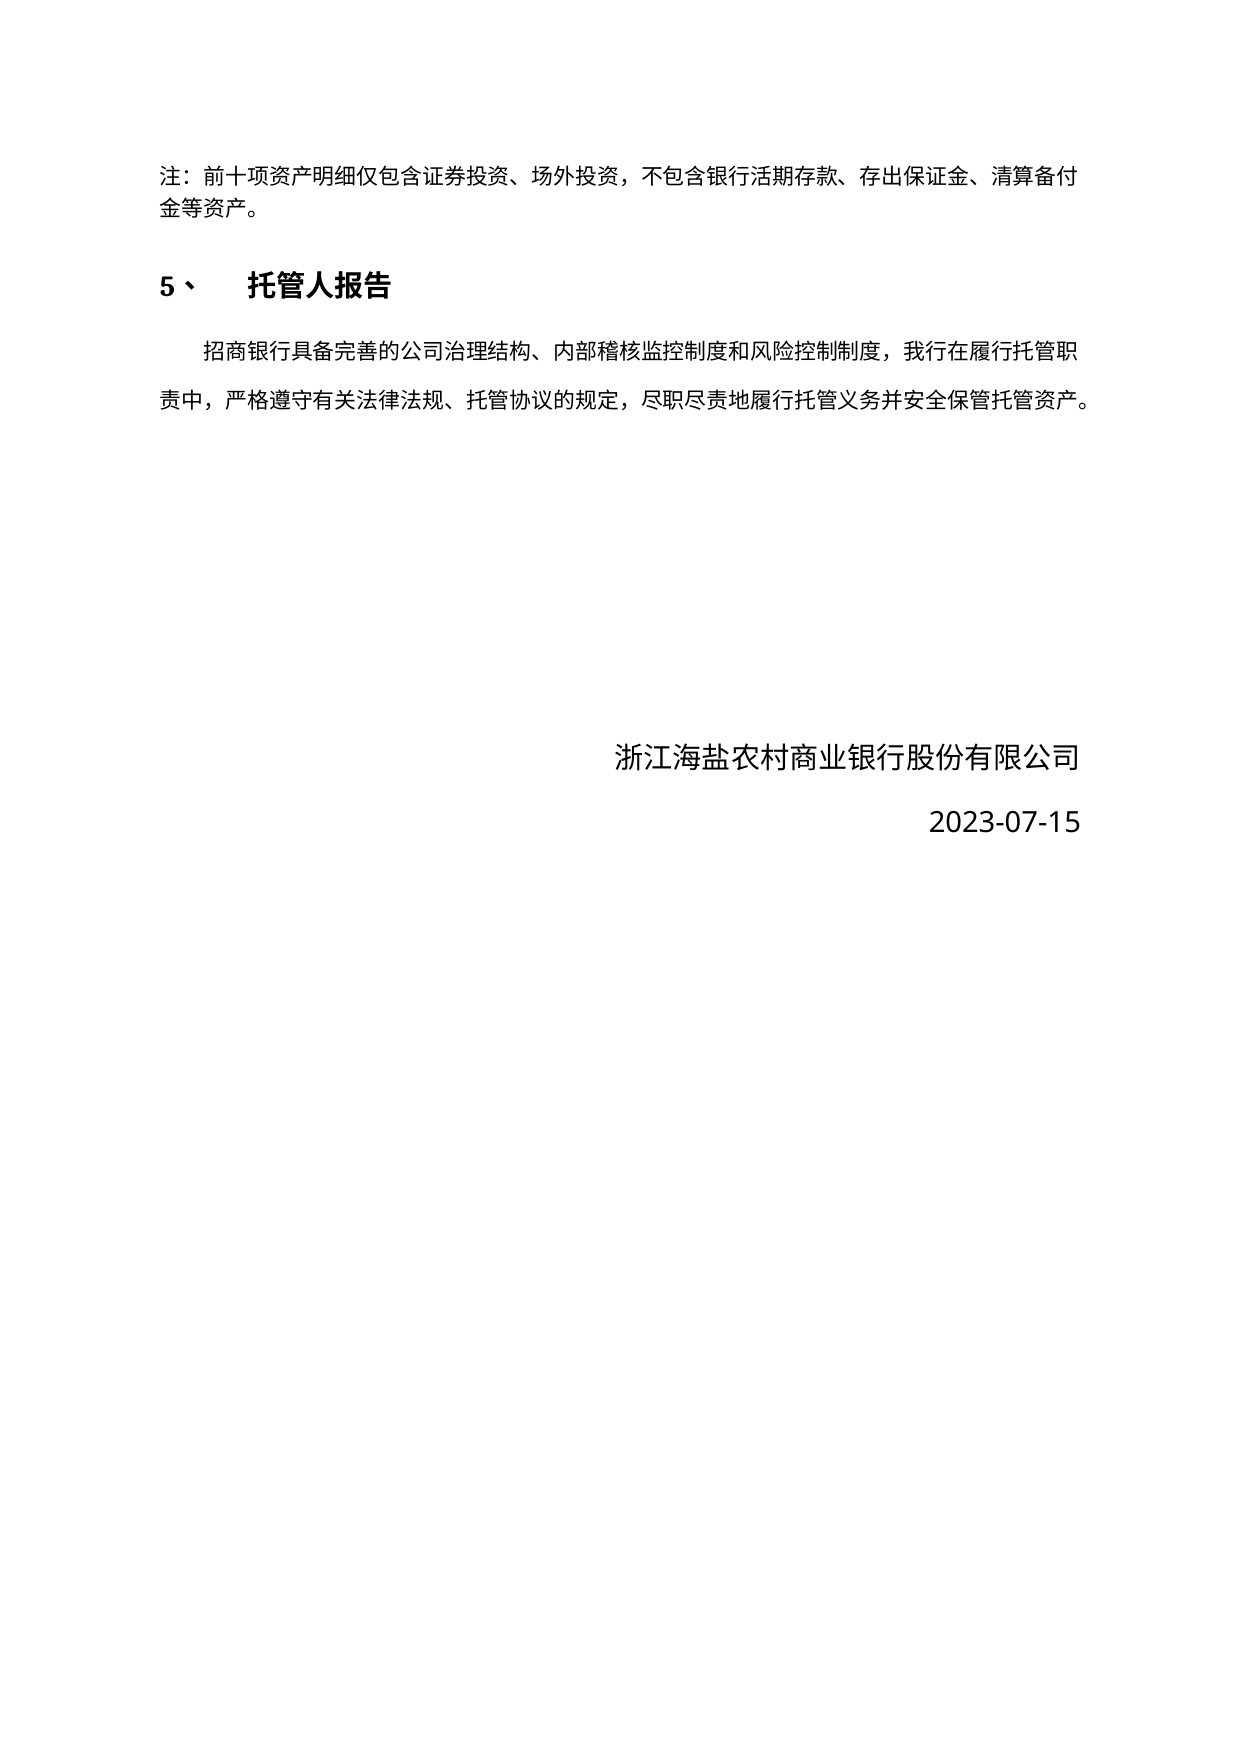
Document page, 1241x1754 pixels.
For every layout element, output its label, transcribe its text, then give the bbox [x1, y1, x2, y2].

title 托管人报告 [159, 252, 1081, 317]
text 注：前十项资产明细仅包含证券投资、场外投资，不包含银行活期存款、存出保证金、清算备付金等资产。 [159, 158, 1081, 223]
text 招商银行具备完善的公司治理结构、内部稽核监控制度和风险控制制度，我行在履行托管职责中，严格遵守有关法律法规、托管协议的规定，尽职尽责地履行托管义务并安全保管托管资产。 [159, 334, 1092, 415]
text 浙江海盐农村商业银行股份有限公司 [159, 723, 1081, 788]
text 2023-07-15 [159, 788, 1081, 853]
